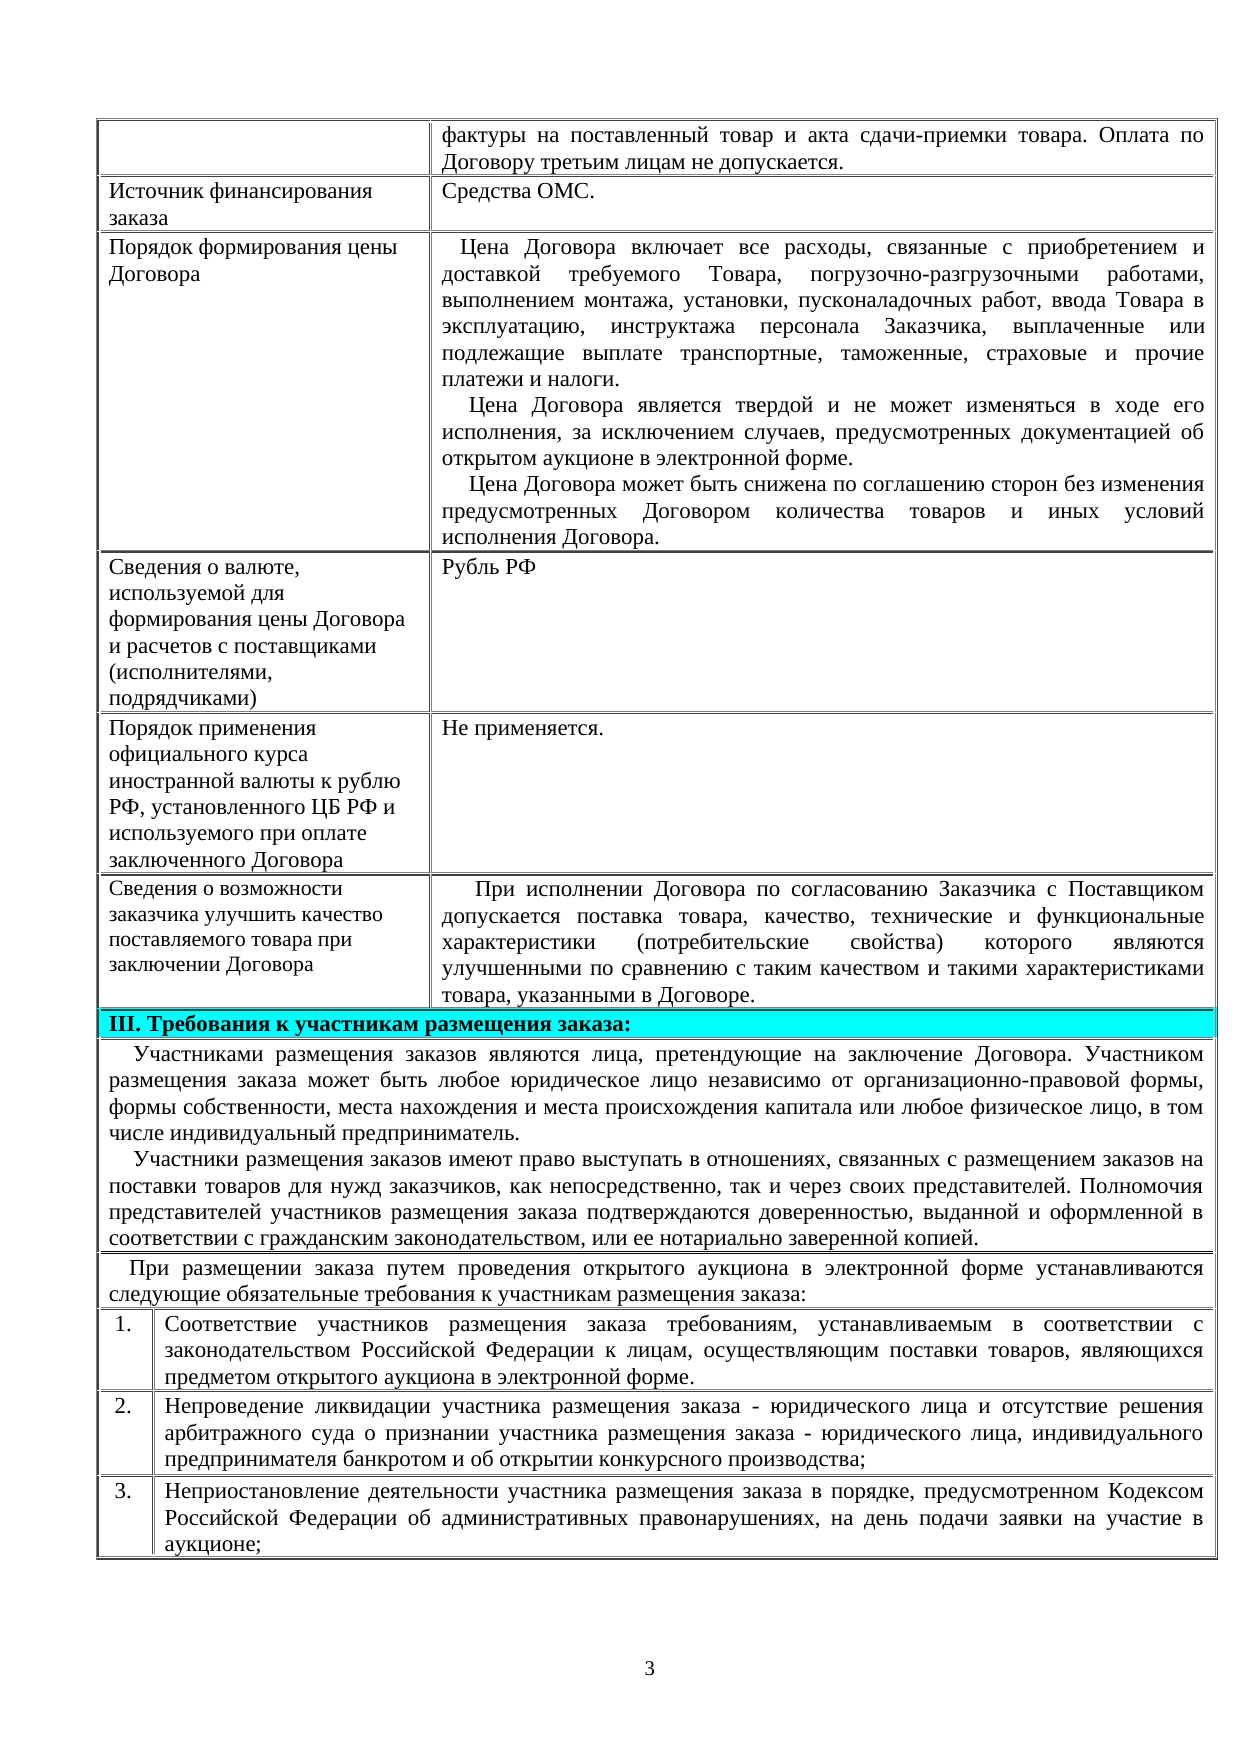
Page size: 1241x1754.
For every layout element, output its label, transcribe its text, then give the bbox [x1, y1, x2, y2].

table_cell Порядок применения официального курса иностранной валюты к рублю РФ, установленного ЦБ РФ и используемого при оплате заключенного Договора [99, 711, 429, 872]
table_cell Сведения о возможности заказчика улучшить качество поставляемого товара при заключении Договора [99, 872, 429, 1007]
table_cell Источник финансирования заказа [99, 174, 429, 230]
table_cell Участниками размещения заказов являются лица, претендующие на заключение Договора. Участником размещения заказа может быть любое юридическое лицо независимо от организационно-правовой формы, формы собственности, места нахождения и места происхождения капитала или любое физическое лицо, в том числе индивидуальный предприниматель. Участники размещения заказов имеют право выступать в отношениях, связанных с размещением заказов на поставки товаров для нужд заказчиков, как непосредственно, так и через своих представителей. Полномочия представителей участников размещения заказа подтверждаются доверенностью, выданной и оформленной в соответствии с гражданским законодательством, или ее нотариально заверенной копией. [99, 1037, 1215, 1251]
table_cell Средства ОМС. [432, 174, 1215, 230]
table_cell Непроведение ликвидации участника размещения заказа - юридического лица и отсутствие решения арбитражного суда о признании участника размещения заказа - юридического лица, индивидуального предпринимателя банкротом и об открытии конкурсного производства; [155, 1389, 1215, 1474]
table_cell Соответствие участников размещения заказа требованиям, устанавливаемым в соответствии с законодательством Российской Федерации к лицам, осуществляющим поставки товаров, являющихся предметом открытого аукциона в электронной форме. [155, 1307, 1215, 1389]
table_cell [99, 1474, 153, 1556]
table_cell При исполнении Договора по согласованию Заказчика с Поставщиком допускается поставка товара, качество, технические и функциональные характеристики (потребительские свойства) которого являются улучшенными по сравнению с таким качеством и такими характеристиками товара, указанными в Договоре. [432, 872, 1215, 1007]
table_cell Сведения о валюте, используемой для формирования цены Договора и расчетов с поставщиками (исполнителями, подрядчиками) [97, 550, 429, 711]
table_cell [99, 1389, 152, 1474]
table_cell III. Требования к участникам размещения заказа: [99, 1007, 1215, 1037]
table_cell Не применяется. [432, 711, 1215, 872]
table_cell Рубль РФ [432, 550, 1217, 711]
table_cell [430, 119, 1215, 174]
table_cell [99, 1307, 152, 1389]
table_cell Цена Договора включает все расходы, связанные с приобретением и доставкой требуемого Товара, погрузочно-разгрузочными работами, выполнением монтажа, установки, пусконаладочных работ, ввода Товара в эксплуатацию, инструктажа персонала Заказчика, выплаченные или подлежащие выплате транспортные, таможенные, страховые и прочие платежи и налоги. Цена Договора является твердой и не может изменяться в ходе его исполнения, за исключением случаев, предусмотренных документацией об открытом аукционе в электронной форме. Цена Договора может быть снижена по соглашению сторон без изменения предусмотренных Договором количества товаров и иных условий исполнения Договора. [432, 230, 1215, 549]
table_cell При размещении заказа путем проведения открытого аукциона в электронной форме устанавливаются следующие обязательные требования к участникам размещения заказа: [99, 1251, 1215, 1307]
table_cell Неприостановление деятельности участника размещения заказа в порядке, предусмотренном Кодексом Российской Федерации об административных правонарушениях, на день подачи заявки на участие в аукционе; [153, 1474, 1215, 1556]
table_cell Порядок формирования цены Договора [99, 230, 429, 549]
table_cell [99, 121, 430, 174]
